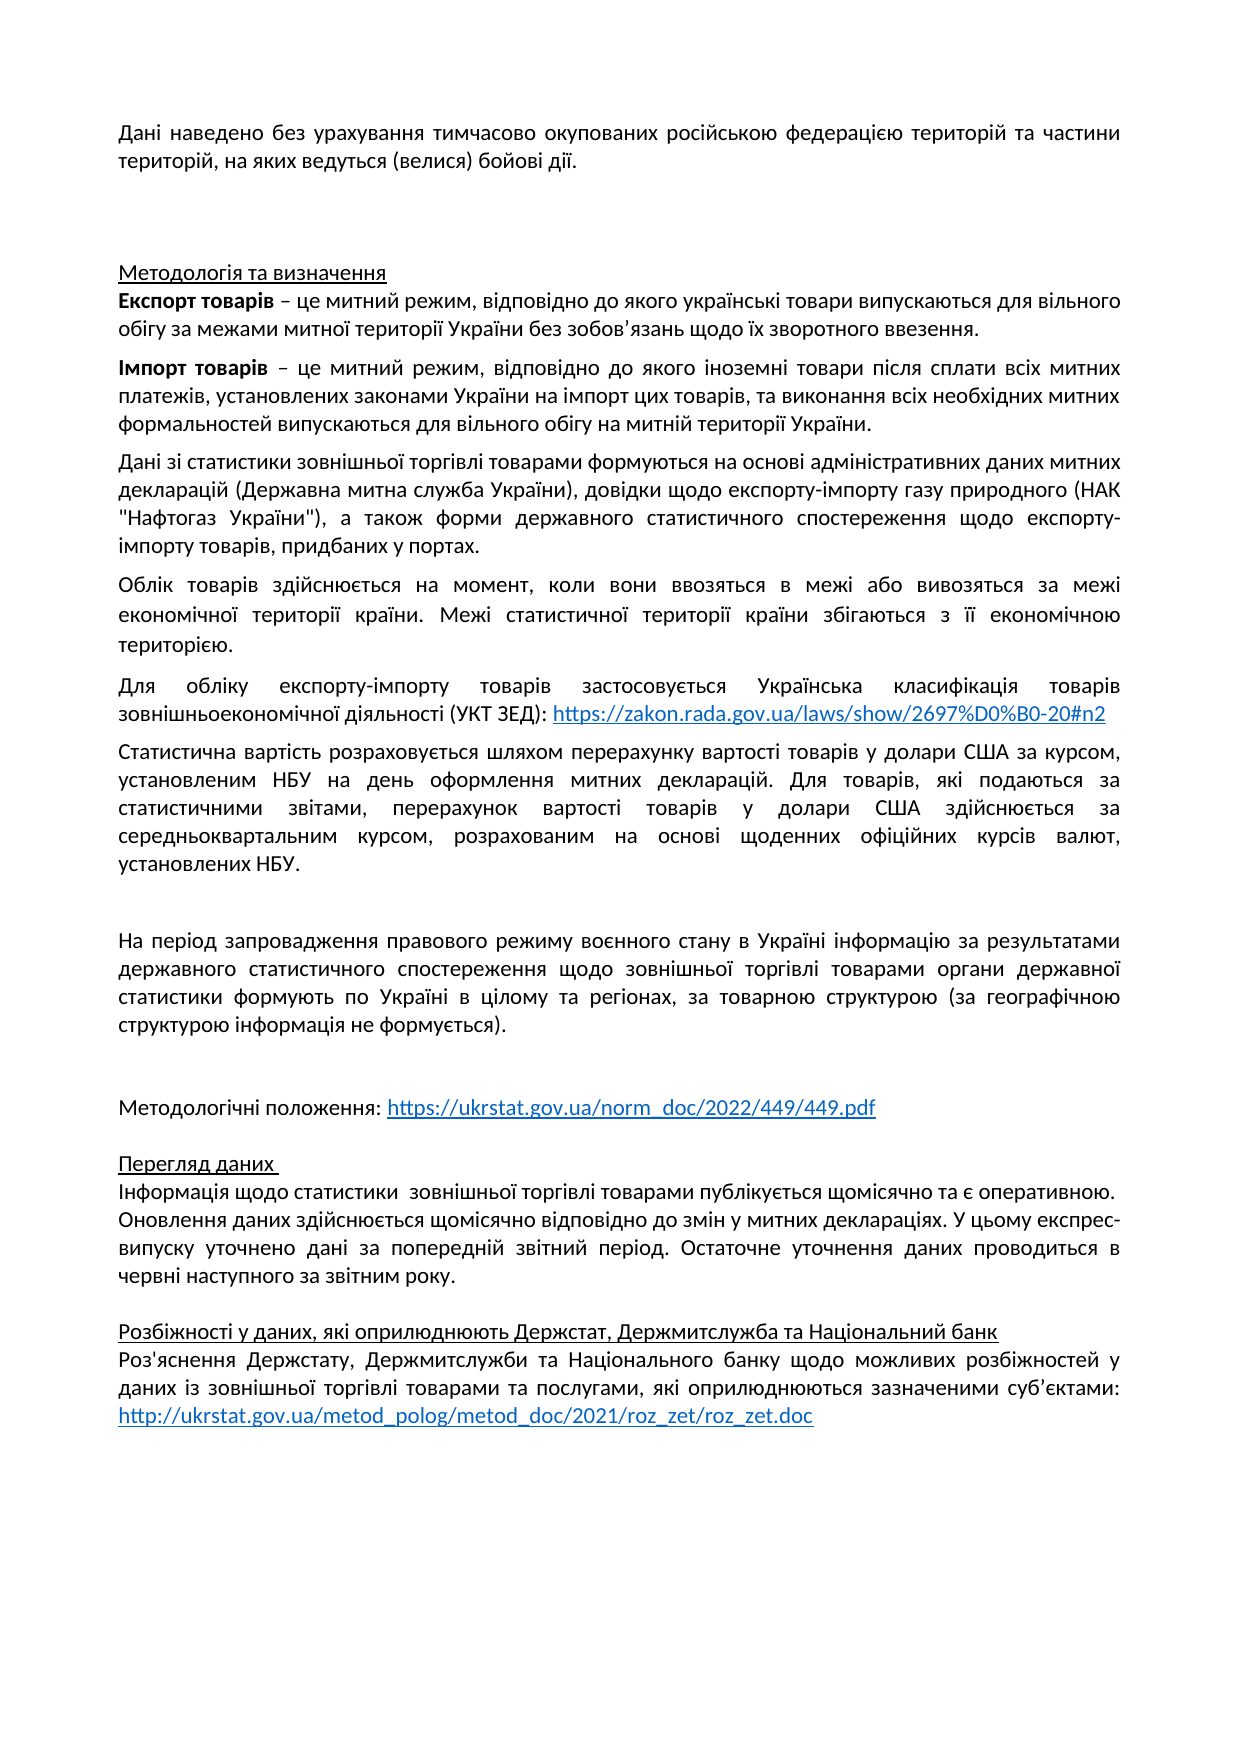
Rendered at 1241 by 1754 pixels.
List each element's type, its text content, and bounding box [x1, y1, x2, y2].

text Перегляд даних [118, 1149, 1122, 1177]
text Для обліку експорту-імпорту товарів застосовується Українська класифікація товарів зовнішньоекономічної діяльності (УКТ ЗЕД): https://zakon.rada.gov.ua/laws/show/2697%D0%B0-20#n2 [118, 671, 1122, 727]
text Інформація щодо статистики зовнішньої торгівлі товарами публікується щомісячно та є оперативною. [118, 1177, 1122, 1205]
text Експорт товарів – це митний режим, відповідно до якого українські товари випускаються для вільного обігу за межами митної території України без зобов’язань щодо їх зворотного ввезення. [118, 286, 1122, 342]
text Статистична вартість розраховується шляхом перерахунку вартості товарів у долари США за курсом, установленим НБУ на день оформлення митних декларацій. Для товарів, які подаються за статистичними звітами, перерахунок вартості товарів у долари США здійснюється за середньоквартальним курсом, розрахованим на основі щоденних офіційних курсів валют, установлених НБУ. [118, 737, 1122, 877]
text Розбіжності у даних, які оприлюднюють Держстат, Держмитслужба та Національний банк [118, 1317, 1122, 1346]
text Роз'яснення Держстату, Держмитслужби та Національного банку щодо можливих розбіжностей у даних із зовнішньої торгівлі товарами та послугами, які оприлюднюються зазначеними суб’єктами: http://ukrstat.gov.ua/metod_polog/metod_doc/2021/roz_zet/roz_zet.doc [118, 1346, 1122, 1429]
text Дані зі статистики зовнішньої торгівлі товарами формуються на основі адміністративних даних митних декларацій (Державна митна служба України), довідки щодо експорту-імпорту газу природного (НАК "Нафтогаз України"), а також форми державного статистичного спостереження щодо експорту-імпорту товарів, придбаних у портах. [118, 447, 1122, 559]
text Оновлення даних здійснюється щомісячно відповідно до змін у митних деклараціях. У цьому експрес-випуску уточнено дані за попередній звітний період. Остаточне уточнення даних проводиться в червні наступного за звітним року. [118, 1205, 1122, 1289]
text Методологія та визначення [118, 258, 1122, 286]
text Облік товарів здійснюється на момент, коли вони ввозяться в межі або вивозяться за межі економічної території країни. Межі статистичної території країни збігаються з її економічною територією. [118, 570, 1122, 658]
text Дані наведено без урахування тимчасово окупованих російською федерацією територій та частини територій, на яких ведуться (велися) бойові дії. [118, 118, 1122, 174]
text На період запровадження правового режиму воєнного стану в Україні інформацію за результатами державного статистичного спостереження щодо зовнішньої торгівлі товарами органи державної статистики формують по Україні в цілому та регіонах, за товарною структурою (за географічною структурою інформація не формується). [118, 926, 1122, 1038]
text Імпорт товарів – це митний режим, відповідно до якого іноземні товари після сплати всіх митних платежів, установлених законами України на імпорт цих товарів, та виконання всіх необхідних митних формальностей випускаються для вільного обігу на митній території України. [118, 353, 1122, 437]
text Методологічні положення: https://ukrstat.gov.ua/norm_doc/2022/449/449.pdf [118, 1093, 1122, 1121]
